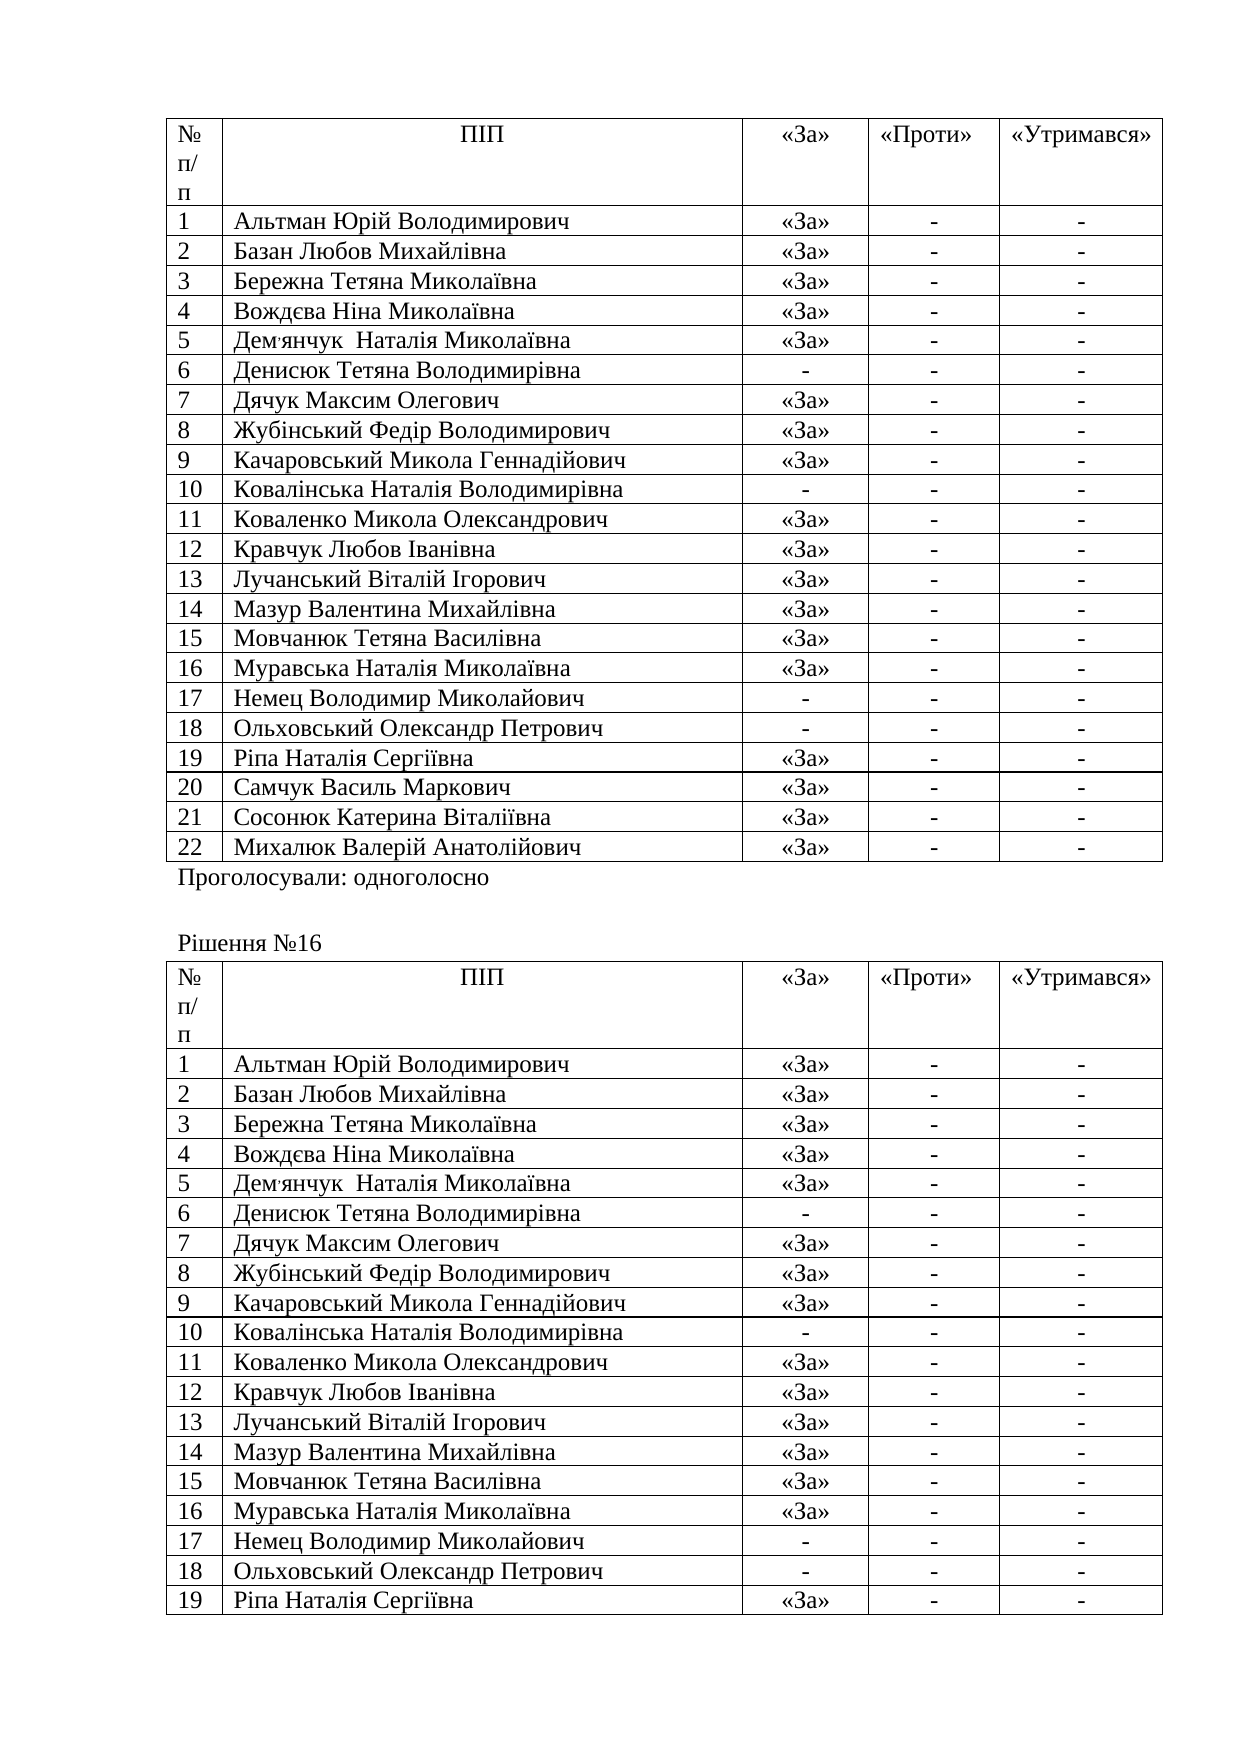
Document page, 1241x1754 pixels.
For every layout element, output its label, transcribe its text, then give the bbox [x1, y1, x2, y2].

table_cell - [1000, 1586, 1162, 1614]
table_cell - [1000, 1228, 1162, 1257]
table_cell - [743, 1198, 868, 1227]
table_cell - [1000, 266, 1162, 295]
table_cell 1 [167, 206, 222, 235]
table_cell - [1000, 445, 1162, 473]
table_cell - [1000, 1198, 1162, 1227]
table_cell 5 [167, 1169, 222, 1197]
table_cell Михалюк Валерій Анатолійович [223, 832, 742, 861]
table_cell «За» [743, 1496, 868, 1525]
table_cell 14 [167, 1437, 222, 1465]
table_cell - [869, 1169, 999, 1197]
table_cell 15 [167, 1466, 222, 1495]
table_cell - [869, 773, 999, 801]
table_cell 8 [167, 415, 222, 444]
table_cell 1 [167, 1049, 222, 1078]
table_cell - [1000, 385, 1162, 414]
table_header «Утримався» [1000, 119, 1162, 205]
table_cell - [1000, 206, 1162, 235]
table_cell Мовчанюк Тетяна Василівна [223, 1466, 742, 1495]
table_cell - [1000, 1169, 1162, 1197]
table_cell - [1000, 743, 1162, 771]
table_cell - [743, 475, 868, 503]
table_cell - [869, 1407, 999, 1436]
table_cell - [869, 594, 999, 622]
table_cell 13 [167, 564, 222, 593]
table_cell Коваленко Микола Олександрович [223, 504, 742, 533]
table_cell «За» [743, 773, 868, 801]
table_cell «За» [743, 1109, 868, 1138]
table_cell «За» [743, 1466, 868, 1495]
table_cell - [1000, 236, 1162, 265]
table_cell - [1000, 1407, 1162, 1436]
table_cell - [1000, 475, 1162, 503]
table_cell - [869, 1496, 999, 1525]
table_cell - [869, 326, 999, 354]
table_cell «За» [743, 1228, 868, 1257]
table_cell «За» [743, 1169, 868, 1197]
table_cell - [869, 296, 999, 324]
table_cell - [869, 475, 999, 503]
table_cell «За» [743, 326, 868, 354]
table_cell - [1000, 1556, 1162, 1584]
table_cell «За» [743, 385, 868, 414]
table_cell Базан Любов Михайлівна [223, 1079, 742, 1108]
table_cell «За» [743, 236, 868, 265]
table_cell Ольховський Олександр Петрович [223, 713, 742, 742]
table_cell «За» [743, 415, 868, 444]
table_cell 18 [167, 1556, 222, 1584]
table_cell Мазур Валентина Михайлівна [223, 1437, 742, 1465]
table_header ПІП [223, 119, 742, 205]
table_cell «За» [743, 564, 868, 593]
table_cell Дячук Максим Олегович [223, 385, 742, 414]
table_cell «За» [743, 1586, 868, 1614]
table_cell Вождєва Ніна Миколаївна [223, 296, 742, 324]
table_cell «За» [743, 832, 868, 861]
table_header «Проти» [869, 962, 999, 1048]
table_cell - [743, 1526, 868, 1555]
table_cell - [869, 564, 999, 593]
table_cell Немец Володимир Миколайович [223, 1526, 742, 1555]
table_cell Ковалінська Наталія Володимирівна [223, 1318, 742, 1346]
table_cell Ріпа Наталія Сергіївна [223, 1586, 742, 1614]
table_cell 16 [167, 1496, 222, 1525]
table_cell - [869, 1049, 999, 1078]
table_cell Бережна Тетяна Миколаївна [223, 1109, 742, 1138]
table_cell Качаровський Микола Геннадійович [223, 1288, 742, 1316]
table_cell 13 [167, 1407, 222, 1436]
table_cell - [1000, 653, 1162, 682]
table_cell - [869, 206, 999, 235]
table_cell Немец Володимир Миколайович [223, 683, 742, 712]
table_cell Альтман Юрій Володимирович [223, 206, 742, 235]
table_cell - [869, 355, 999, 384]
table_cell 14 [167, 594, 222, 622]
table_cell - [869, 1318, 999, 1346]
table_cell - [869, 1109, 999, 1138]
table_cell - [869, 832, 999, 861]
table_cell Лучанський Віталій Ігорович [223, 1407, 742, 1436]
table_cell - [869, 415, 999, 444]
table_cell Кравчук Любов Іванівна [223, 534, 742, 563]
table_cell - [869, 266, 999, 295]
table_cell «За» [743, 1288, 868, 1316]
table_cell «За» [743, 1049, 868, 1078]
table_cell - [869, 1377, 999, 1406]
table_cell - [1000, 564, 1162, 593]
table_cell - [869, 236, 999, 265]
table_cell «За» [743, 1407, 868, 1436]
table_cell - [1000, 1437, 1162, 1465]
table_cell Муравська Наталія Миколаївна [223, 1496, 742, 1525]
table_cell - [869, 1556, 999, 1584]
table_cell Мовчанюк Тетяна Василівна [223, 624, 742, 652]
table_header «За» [743, 119, 868, 205]
table_cell «За» [743, 1347, 868, 1376]
table_cell 17 [167, 1526, 222, 1555]
table_cell - [1000, 594, 1162, 622]
table_header № п/п [167, 119, 222, 205]
table_cell «За» [743, 1377, 868, 1406]
table_cell 3 [167, 266, 222, 295]
table_cell Коваленко Микола Олександрович [223, 1347, 742, 1376]
table_cell 9 [167, 445, 222, 473]
table_cell Дячук Максим Олегович [223, 1228, 742, 1257]
table_cell «За» [743, 1437, 868, 1465]
table_cell Ковалінська Наталія Володимирівна [223, 475, 742, 503]
table_cell - [869, 385, 999, 414]
table_cell - [869, 1288, 999, 1316]
table_cell - [1000, 1258, 1162, 1287]
table_cell - [1000, 326, 1162, 354]
table_cell - [1000, 1318, 1162, 1346]
table_cell «За» [743, 1258, 868, 1287]
table_cell - [869, 683, 999, 712]
table_cell - [1000, 1139, 1162, 1167]
table_cell 6 [167, 355, 222, 384]
table_cell - [1000, 1466, 1162, 1495]
table_cell - [869, 802, 999, 831]
table_cell 3 [167, 1109, 222, 1138]
table_cell «За» [743, 206, 868, 235]
table_cell Мазур Валентина Михайлівна [223, 594, 742, 622]
table_cell Вождєва Ніна Миколаївна [223, 1139, 742, 1167]
table_header ПІП [223, 962, 742, 1048]
table_cell - [743, 1318, 868, 1346]
table_cell - [1000, 773, 1162, 801]
table_cell - [743, 713, 868, 742]
table_cell Муравська Наталія Миколаївна [223, 653, 742, 682]
text Рішення №16 [177, 928, 1152, 957]
table_cell 4 [167, 296, 222, 324]
table_cell Сосонюк Катерина Віталіївна [223, 802, 742, 831]
table_cell 6 [167, 1198, 222, 1227]
table_cell - [1000, 415, 1162, 444]
table_cell 2 [167, 236, 222, 265]
table_cell Лучанський Віталій Ігорович [223, 564, 742, 593]
table_cell - [1000, 296, 1162, 324]
table_cell - [869, 1079, 999, 1108]
table_cell Дем,янчук Наталія Миколаївна [223, 326, 742, 354]
table_cell - [869, 1198, 999, 1227]
table_cell Ольховський Олександр Петрович [223, 1556, 742, 1584]
table_cell - [869, 624, 999, 652]
table_cell - [869, 743, 999, 771]
table_cell - [869, 1139, 999, 1167]
table_cell - [743, 355, 868, 384]
table_cell 19 [167, 1586, 222, 1614]
table_cell 11 [167, 1347, 222, 1376]
table_cell - [1000, 713, 1162, 742]
table_cell - [869, 1347, 999, 1376]
table_cell Кравчук Любов Іванівна [223, 1377, 742, 1406]
table_cell - [869, 534, 999, 563]
table_cell Дем,янчук Наталія Миколаївна [223, 1169, 742, 1197]
table_cell - [869, 1437, 999, 1465]
table_cell «За» [743, 1079, 868, 1108]
table_cell - [1000, 624, 1162, 652]
table_cell Жубінський Федір Володимирович [223, 1258, 742, 1287]
table_header «Проти» [869, 119, 999, 205]
table_cell Ріпа Наталія Сергіївна [223, 743, 742, 771]
table_cell - [1000, 1347, 1162, 1376]
table_cell «За» [743, 266, 868, 295]
table_cell «За» [743, 624, 868, 652]
table_cell Самчук Василь Маркович [223, 773, 742, 801]
table_cell - [1000, 1288, 1162, 1316]
table_cell «За» [743, 534, 868, 563]
table_cell - [869, 653, 999, 682]
table_cell - [1000, 683, 1162, 712]
table_cell - [869, 1466, 999, 1495]
table_cell «За» [743, 445, 868, 473]
table_cell 10 [167, 1318, 222, 1346]
table_cell 22 [167, 832, 222, 861]
table_cell 7 [167, 385, 222, 414]
table_cell - [1000, 504, 1162, 533]
table_cell 2 [167, 1079, 222, 1108]
table_cell Бережна Тетяна Миколаївна [223, 266, 742, 295]
table_cell - [743, 1556, 868, 1584]
table_cell «За» [743, 504, 868, 533]
table_cell - [1000, 1496, 1162, 1525]
table_cell 4 [167, 1139, 222, 1167]
table_cell 8 [167, 1258, 222, 1287]
table_cell «За» [743, 1139, 868, 1167]
table_cell - [1000, 1049, 1162, 1078]
table_cell Денисюк Тетяна Володимирівна [223, 1198, 742, 1227]
table_cell 5 [167, 326, 222, 354]
table_cell «За» [743, 653, 868, 682]
table_cell 12 [167, 1377, 222, 1406]
table_cell - [1000, 802, 1162, 831]
table_cell «За» [743, 594, 868, 622]
table_cell Качаровський Микола Геннадійович [223, 445, 742, 473]
table_cell 7 [167, 1228, 222, 1257]
table_cell «За» [743, 743, 868, 771]
table_cell - [1000, 1109, 1162, 1138]
table_cell 19 [167, 743, 222, 771]
table_cell Альтман Юрій Володимирович [223, 1049, 742, 1078]
table_cell - [869, 445, 999, 473]
table_cell «За» [743, 802, 868, 831]
table_cell Денисюк Тетяна Володимирівна [223, 355, 742, 384]
table_cell - [869, 1526, 999, 1555]
table_cell Жубінський Федір Володимирович [223, 415, 742, 444]
table_cell - [869, 504, 999, 533]
table_cell 15 [167, 624, 222, 652]
table_cell - [1000, 832, 1162, 861]
table_cell - [743, 683, 868, 712]
table_cell - [1000, 1526, 1162, 1555]
table_cell - [869, 1586, 999, 1614]
table_cell - [1000, 534, 1162, 563]
table_cell - [1000, 1377, 1162, 1406]
table_cell Базан Любов Михайлівна [223, 236, 742, 265]
table_cell - [869, 1228, 999, 1257]
table_cell - [1000, 355, 1162, 384]
table_cell 9 [167, 1288, 222, 1316]
table_cell 20 [167, 773, 222, 801]
table_cell 16 [167, 653, 222, 682]
table_header «За» [743, 962, 868, 1048]
table_cell - [869, 1258, 999, 1287]
text Проголосували: одноголосно [177, 862, 1152, 891]
table_cell 17 [167, 683, 222, 712]
table_cell - [1000, 1079, 1162, 1108]
table_cell 12 [167, 534, 222, 563]
table_cell 18 [167, 713, 222, 742]
table_cell 10 [167, 475, 222, 503]
table_header «Утримався» [1000, 962, 1162, 1048]
table_cell 21 [167, 802, 222, 831]
table_cell «За» [743, 296, 868, 324]
table_cell - [869, 713, 999, 742]
table_header № п/п [167, 962, 222, 1048]
table_cell 11 [167, 504, 222, 533]
